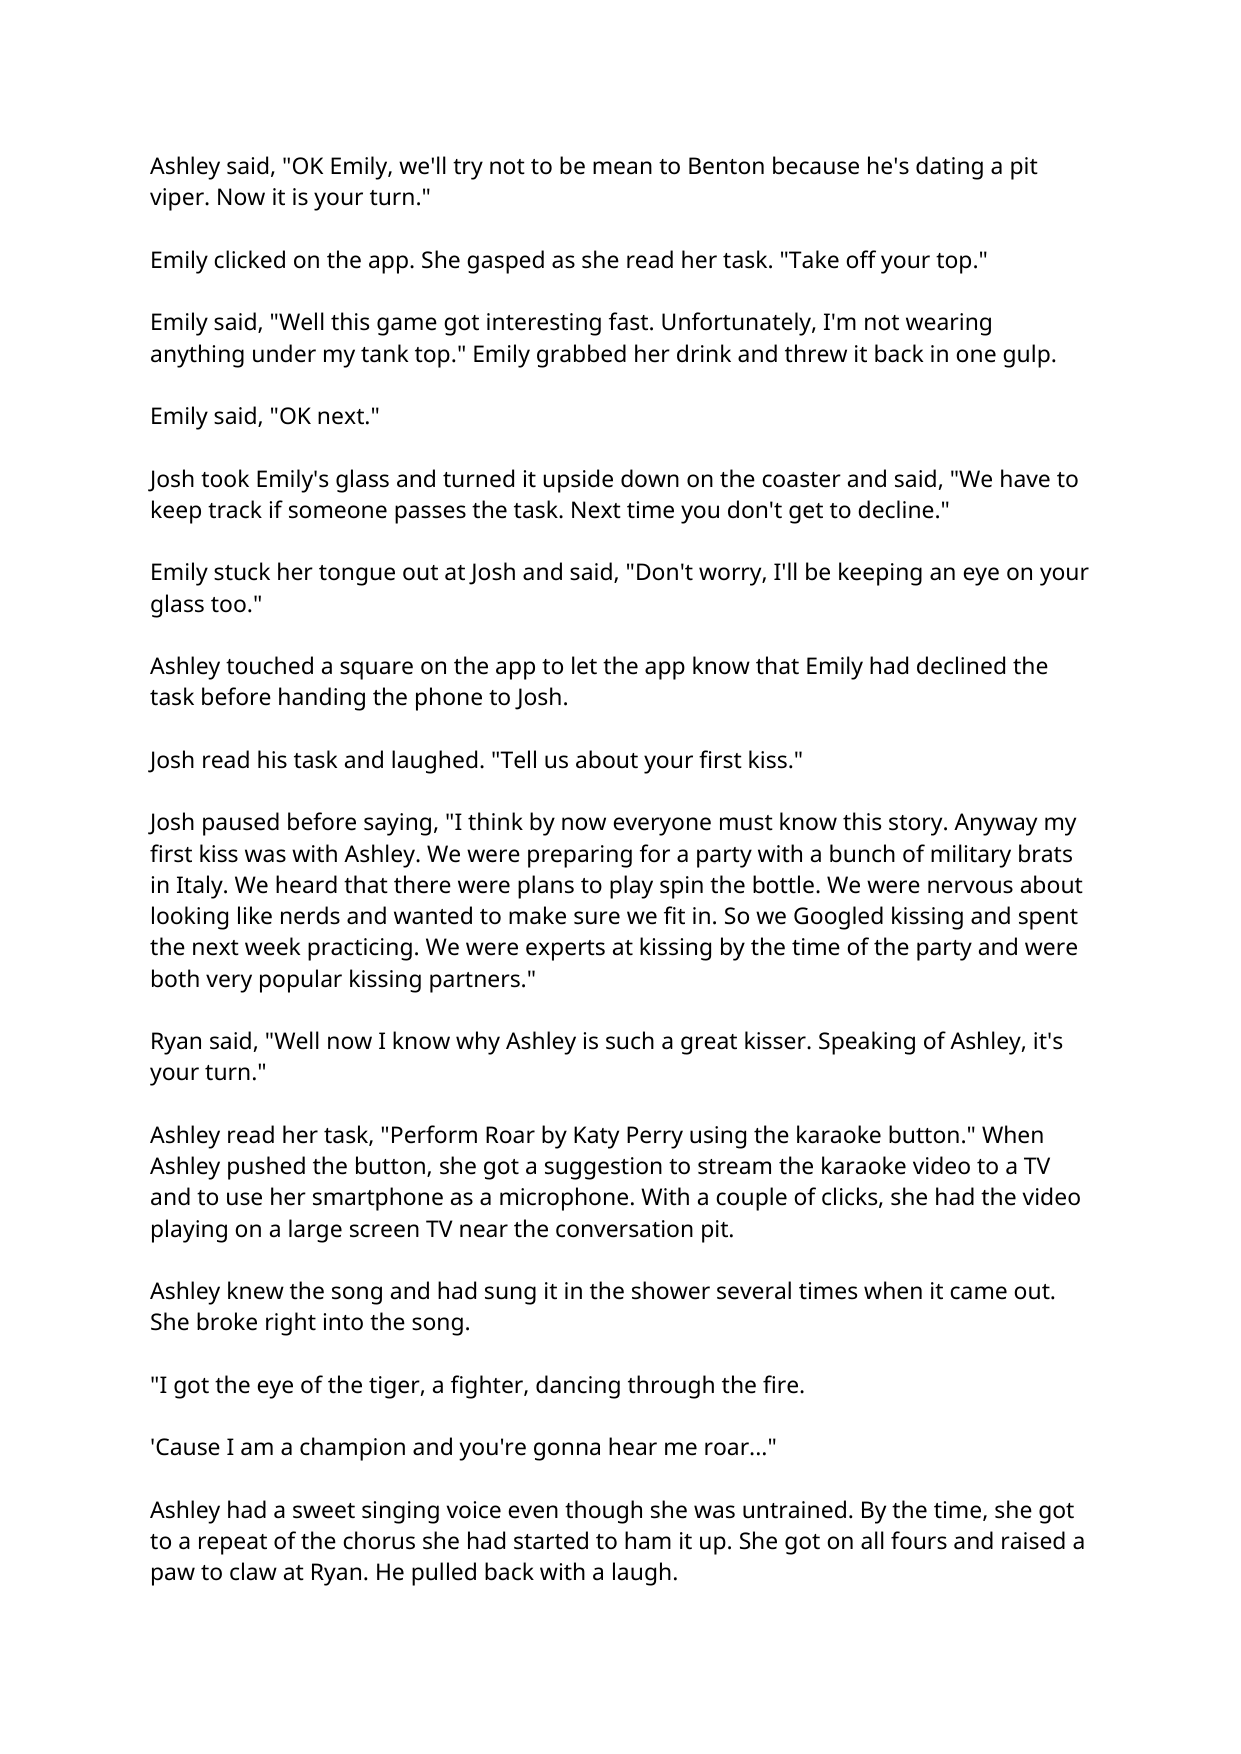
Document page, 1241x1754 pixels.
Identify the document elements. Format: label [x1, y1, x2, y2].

text [150, 150, 1090, 1587]
